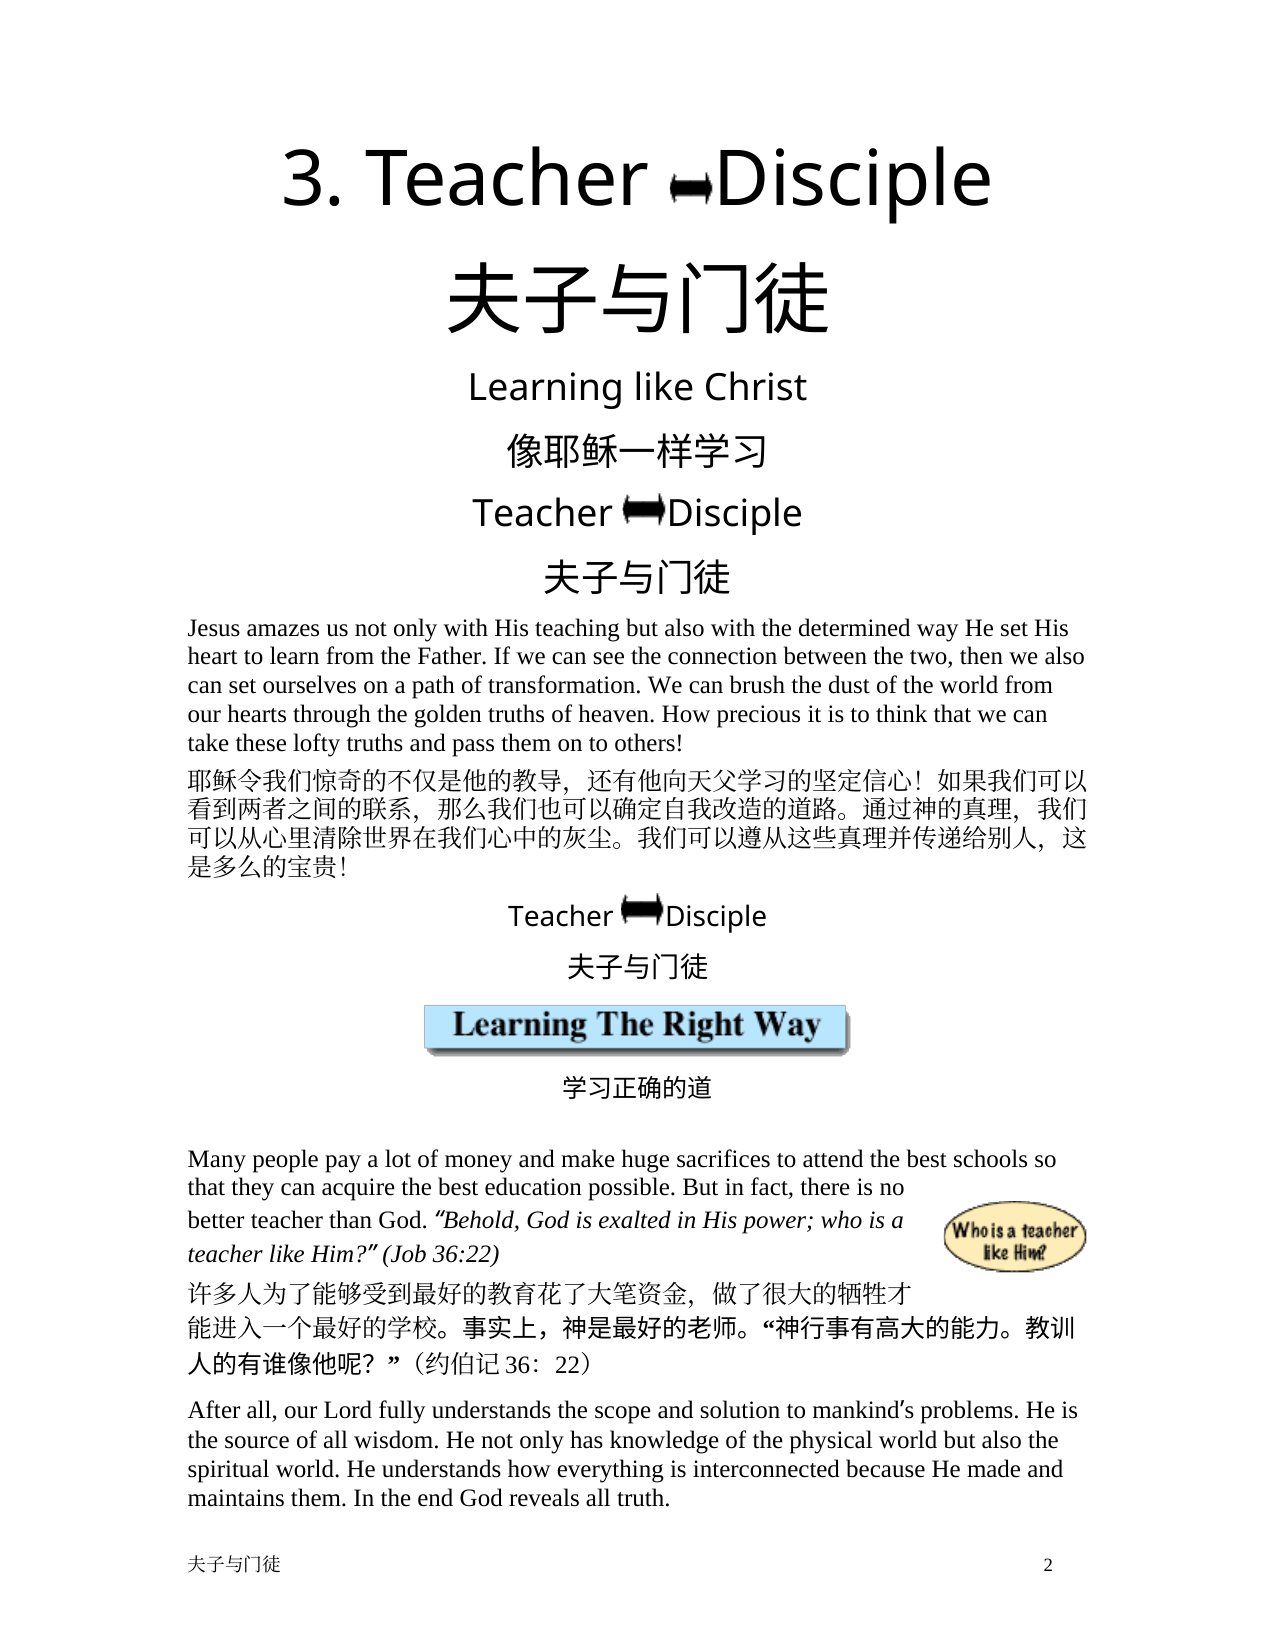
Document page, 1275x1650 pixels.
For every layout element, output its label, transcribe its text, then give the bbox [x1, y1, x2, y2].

text Jesus amazes us not only with His teaching but also with the determined way He set His heart to learn from the Father. If we can see the connection between the two, then we also can set ourselves on a path of transformation. We can brush the dust of the world from our hearts through the golden truths of heaven. How precious it is to think that we can take these lofty truths and pass them on to others! [187, 613, 1087, 756]
text Teacher Disciple [187, 892, 1087, 935]
text 许多人为了能够受到最好的教育花了大笔资金，做了很大的牺牲才能进入一个最好的学校。事实上，神是最好的老师。“神行事有高大的能力。教训人的有谁像他呢？”（约伯记36：22） [187, 1280, 1087, 1381]
picture [622, 492, 667, 527]
text Teacher Disciple [187, 487, 1087, 538]
picture [621, 892, 665, 927]
text 像耶稣一样学习 [187, 422, 1087, 476]
text 夫子与门徒 [187, 945, 1087, 986]
text 3. Teacher Disciple [187, 123, 1087, 228]
text Many people pay a lot of money and make huge sacrifices to attend the best schools so that they can acquire the best education possible. But in fact, there is no better teacher than God. “Behold, God is exalted in His power; who is a teacher like Him?” (Job 36:22) [187, 1115, 1087, 1269]
picture [384, 996, 891, 1069]
picture [943, 1201, 1088, 1274]
text 夫子与门徒 [187, 548, 1087, 602]
text 耶稣令我们惊奇的不仅是他的教导，还有他向天父学习的坚定信心！如果我们可以看到两者之间的联系，那么我们也可以确定自我改造的道路。通过神的真理，我们可以从心里清除世界在我们心中的灰尘。我们可以遵从这些真理并传递给别人，这是多么的宝贵！ [187, 767, 1087, 882]
text 学习正确的道 [187, 1068, 1087, 1104]
text Learning like Christ [187, 360, 1087, 411]
text After all, our Lord fully understands the scope and solution to mankind’s problems. He is the source of all wisdom. He not only has knowledge of the physical world but also the spiritual world. He understands how everything is interconnected because He made and maintains them. In the end God reveals all truth. [187, 1391, 1087, 1512]
text 夫子与门徒 [187, 238, 1087, 350]
picture [669, 171, 714, 206]
